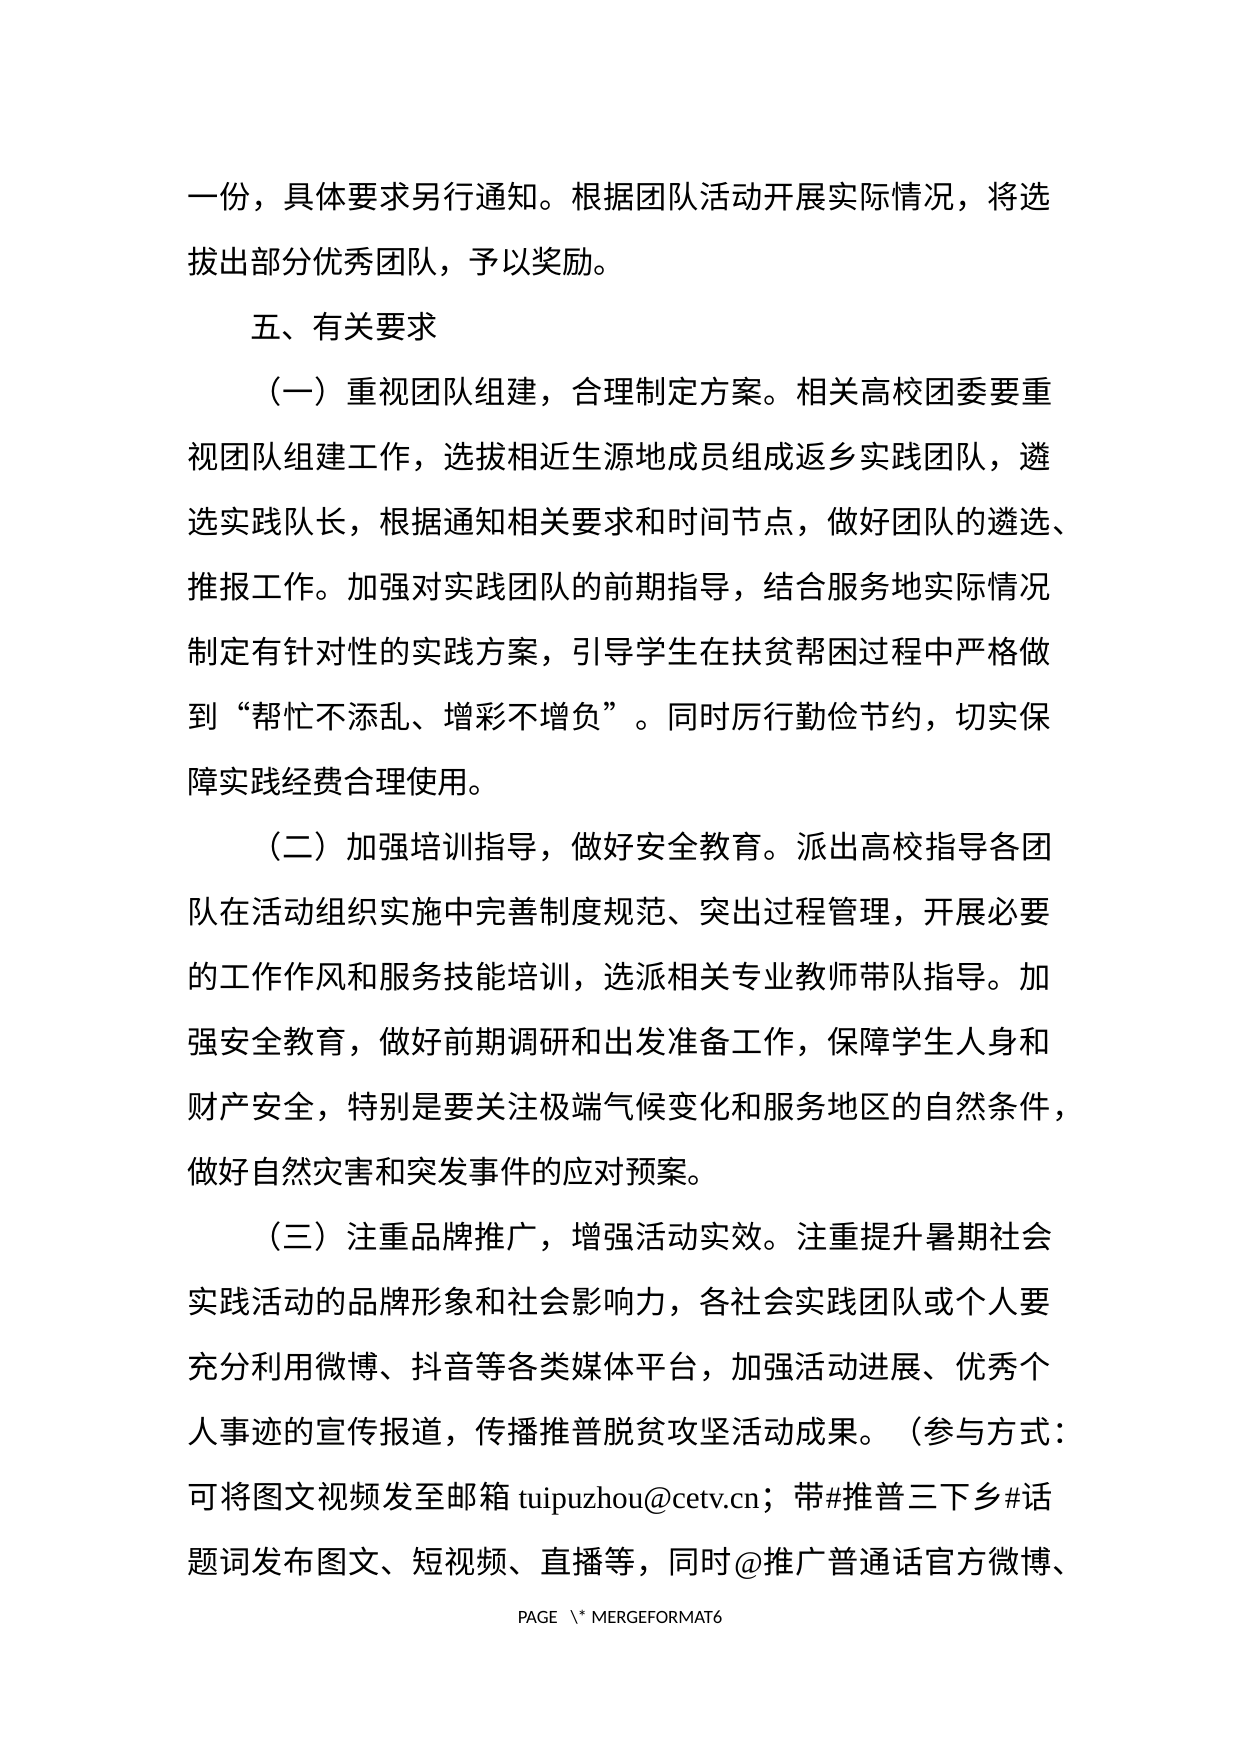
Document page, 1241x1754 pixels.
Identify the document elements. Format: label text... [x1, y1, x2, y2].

text （一）重视团队组建，合理制定方案。相关高校团委要重视团队组建工作，选拔相近生源地成员组成返乡实践团队，遴选实践队长，根据通知相关要求和时间节点，做好团队的遴选、推报工作。加强对实践团队的前期指导，结合服务地实际情况制定有针对性的实践方案，引导学生在扶贫帮困过程中严格做到“帮忙不添乱、增彩不增负”。同时厉行勤俭节约，切实保障实践经费合理使用。 [187, 357, 1053, 812]
text （二）加强培训指导，做好安全教育。派出高校指导各团队在活动组织实施中完善制度规范、突出过程管理，开展必要的工作作风和服务技能培训，选派相关专业教师带队指导。加强安全教育，做好前期调研和出发准备工作，保障学生人身和财产安全，特别是要关注极端气候变化和服务地区的自然条件，做好自然灾害和突发事件的应对预案。 [187, 812, 1053, 1202]
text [187, 1202, 1053, 1592]
text 五、有关要求 [187, 292, 1053, 357]
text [187, 162, 1053, 292]
